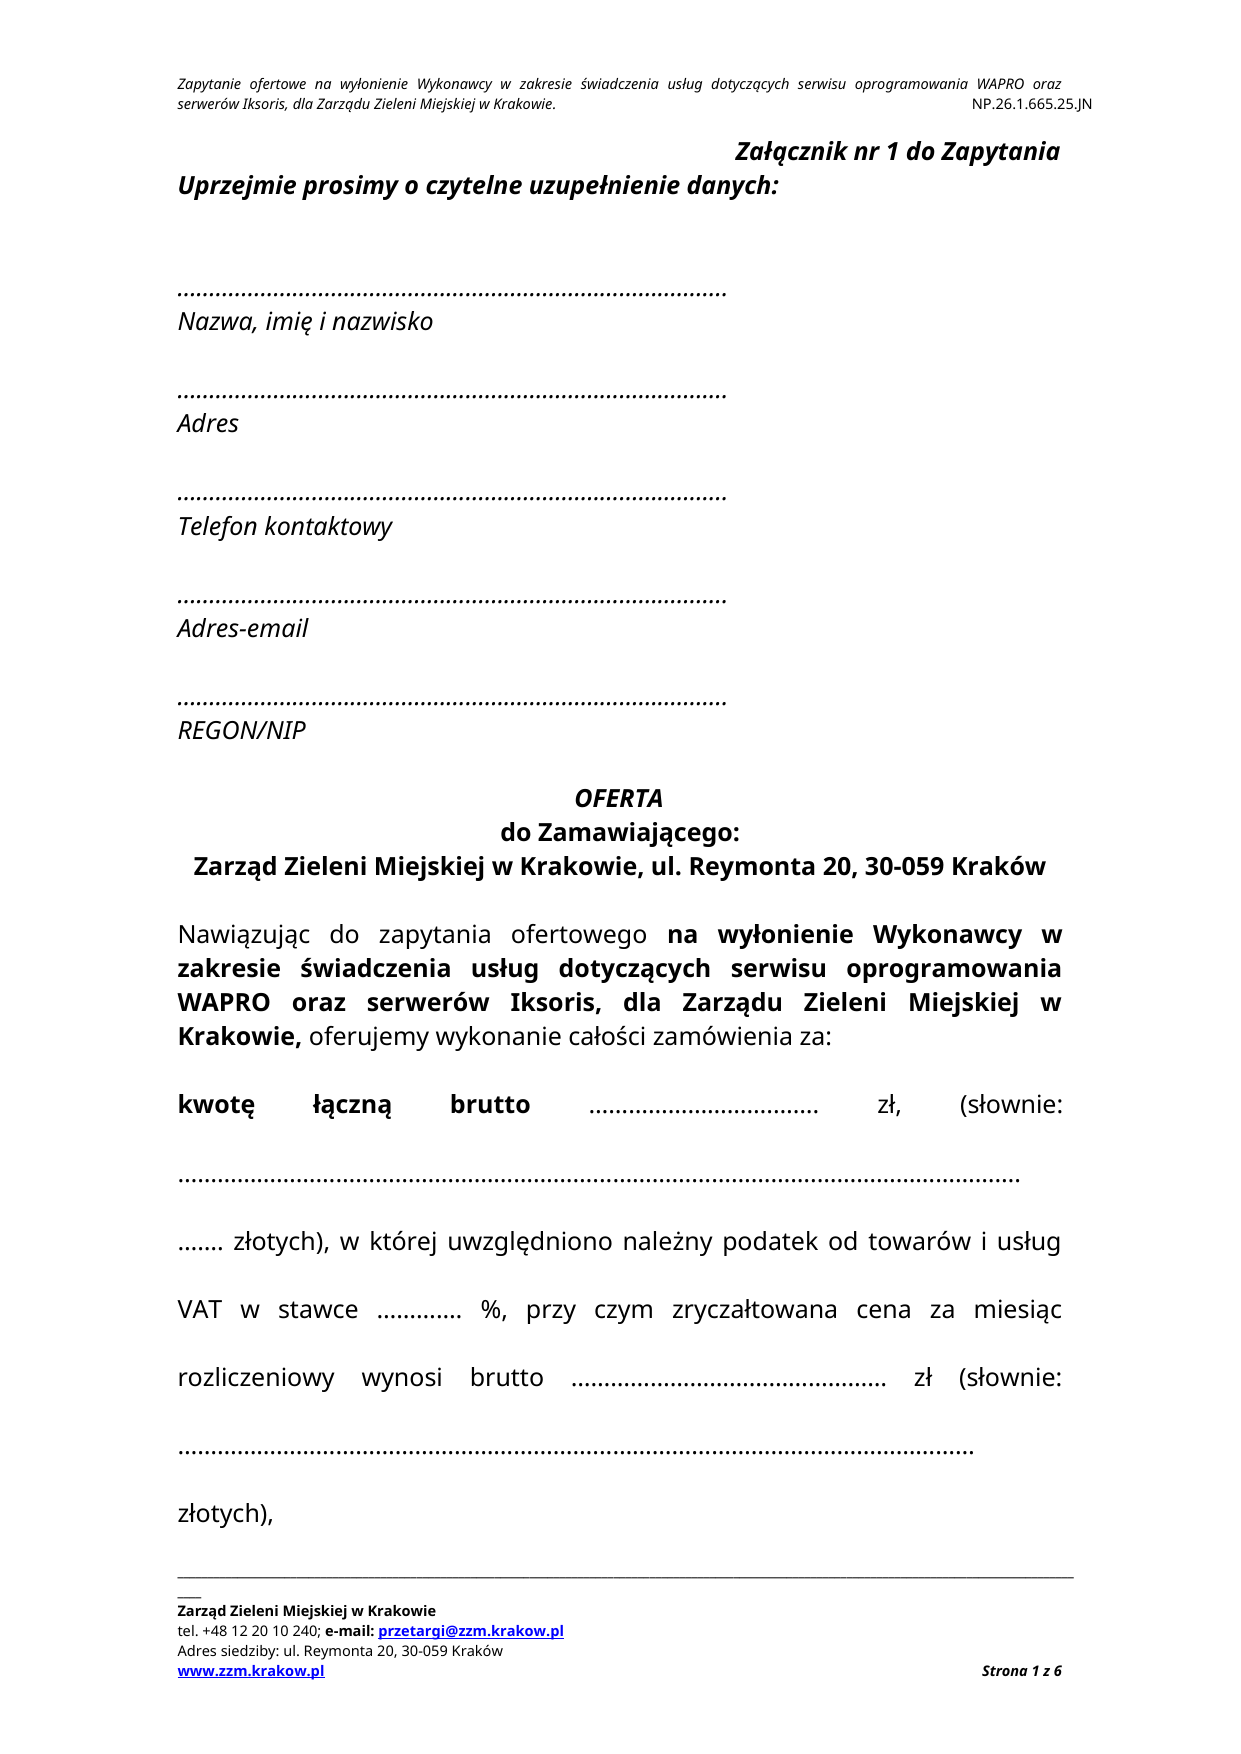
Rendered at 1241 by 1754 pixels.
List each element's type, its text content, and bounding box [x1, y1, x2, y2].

subtitle Adres-email [177, 610, 1063, 644]
text kwotę łączną brutto ……………………….……. zł, (słownie: ………………………………………………………...………………………….………………………….……. złotych), w której uwzględniono należny podatek od towarów i usług VAT w stawce ……….… %, przy czym zryczałtowana cena za miesiąc rozliczeniowy wynosi brutto ………………………………………… zł (słownie: ………………………………………………………...………………………….…………………… złotych), [177, 1087, 1063, 1530]
text do Zamawiającego: [177, 815, 1063, 849]
subtitle Adres [177, 406, 1063, 440]
text Załącznik nr 1 do Zapytania [177, 133, 1063, 167]
text REGON/NIP [177, 712, 1063, 747]
subtitle Telefon kontaktowy [177, 508, 1063, 542]
text Nawiązując do zapytania ofertowego na wyłonienie Wykonawcy w zakresie świadczenia usług dotyczących serwisu oprogramowania WAPRO oraz serwerów Iksoris, dla Zarządu Zieleni Miejskiej w Krakowie, oferujemy wykonanie całości zamówienia za: [177, 917, 1063, 1053]
text ………………………………………………………………………….. [177, 270, 1063, 304]
text ………………………………………………………………………….. [177, 372, 1063, 406]
text Uprzejmie prosimy o czytelne uzupełnienie danych: [177, 167, 1063, 202]
text OFERTA [177, 781, 1063, 815]
subtitle Nazwa, imię i nazwisko [177, 304, 1063, 338]
text ………………………………………………………………………….. [177, 474, 1063, 508]
text ………………………………………………………………………….. [177, 678, 1063, 712]
text Zarząd Zieleni Miejskiej w Krakowie, ul. Reymonta 20, 30-059 Kraków [177, 849, 1063, 883]
text ………………………………………………………………………….. [177, 576, 1063, 610]
